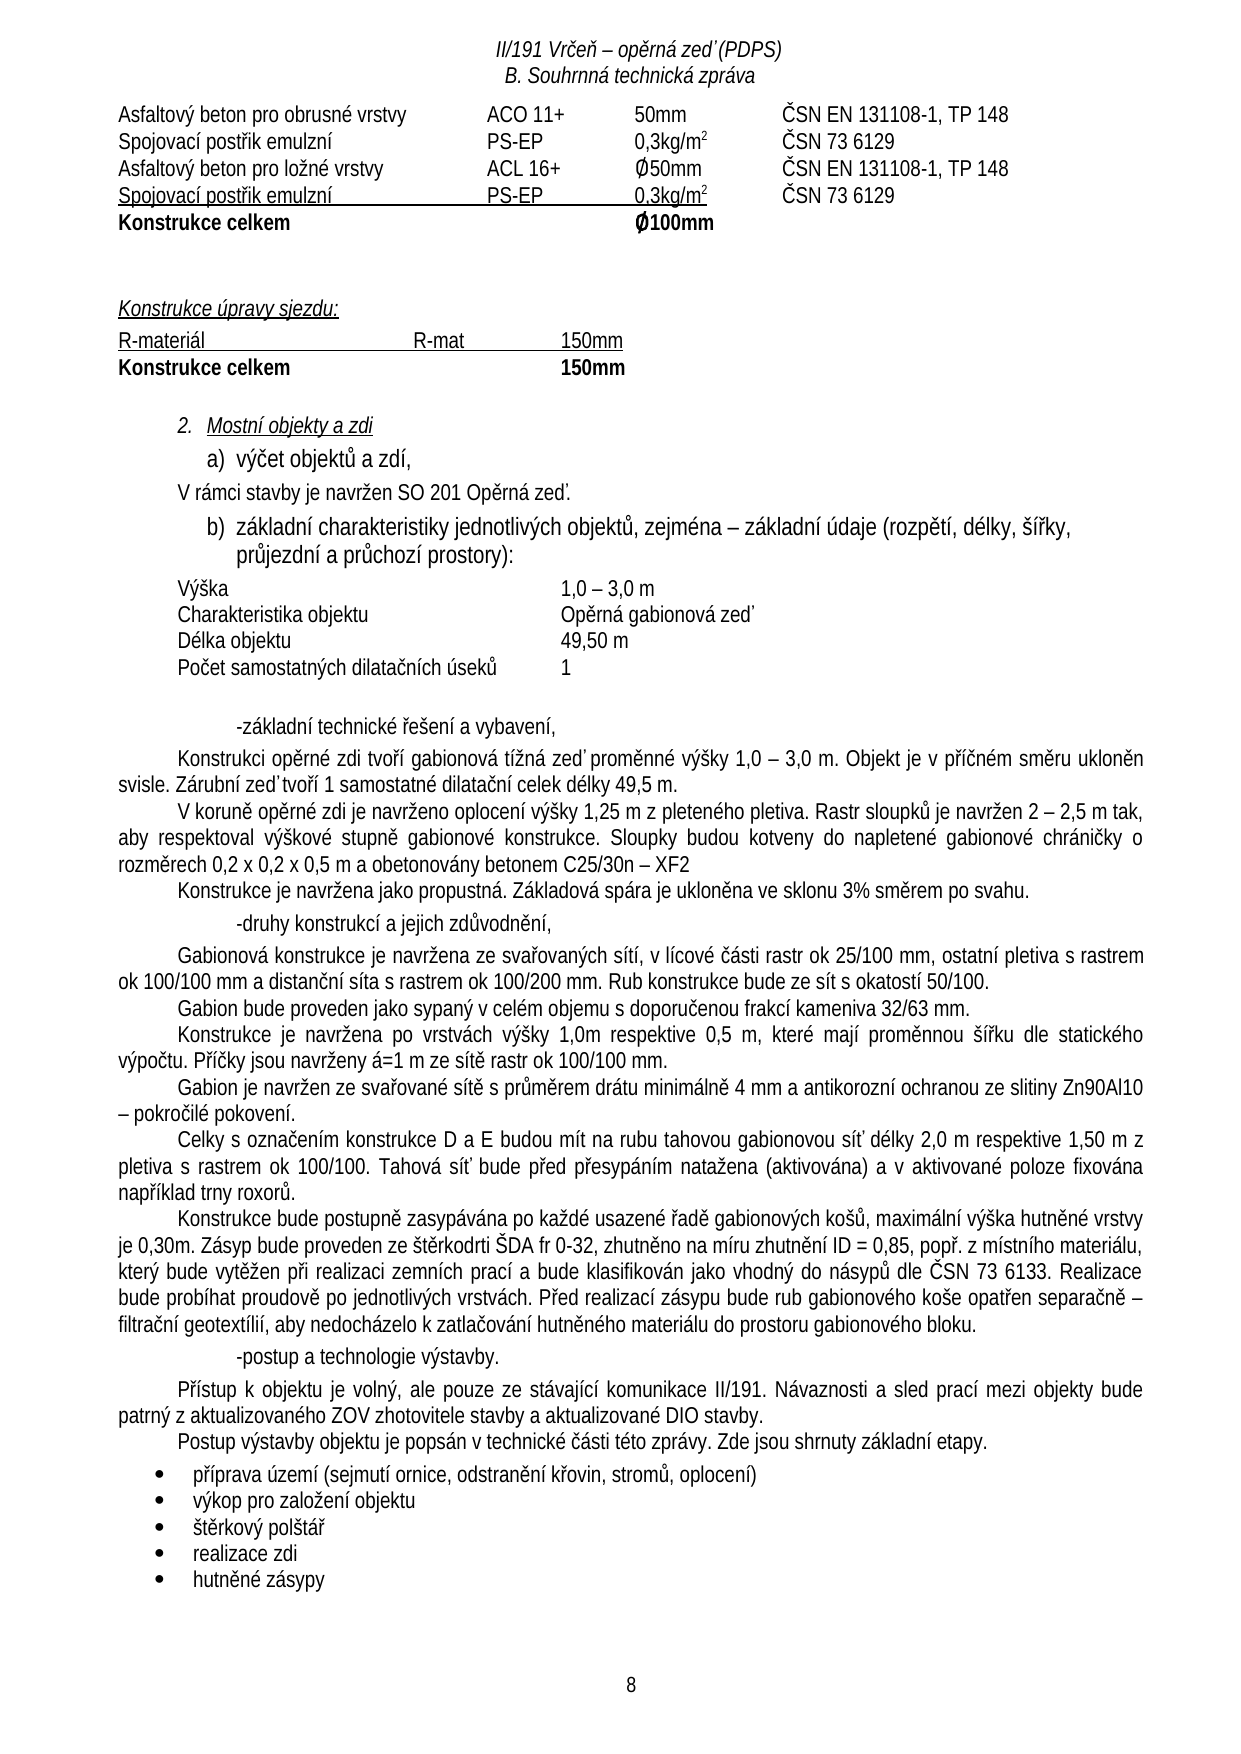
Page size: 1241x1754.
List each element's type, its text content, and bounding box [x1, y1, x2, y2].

text Konstrukce celkem ∅100mm [118, 208, 1144, 236]
list druhy konstrukcí a jejich zdůvodnění, [236, 909, 1144, 936]
text příprava území (sejmutí ornice, odstranění křovin, stromů, oplocení) [155, 1461, 1144, 1487]
text V koruně opěrné zdi je navrženo oplocení výšky 1,25 m z pleteného pletiva. Rastr sloupků je navržen 2 – 2,5 m tak, aby respektoval výškové stupně gabionové konstrukce. Sloupky budou kotveny do napletené gabionové chráničky o rozměrech 0,2 x 0,2 x 0,5 m a obetonovány betonem C25/30n – XF2 [118, 798, 1144, 877]
text Spojovací postřik emulzní PS-EP 0,3kg/m2 ČSN 73 6129 [118, 182, 1144, 208]
list postup a technologie výstavby. [236, 1343, 1144, 1370]
text Výška 1,0 – 3,0 m [118, 575, 1144, 601]
text V rámci stavby je navržen SO 201 Opěrná zeď. [118, 479, 1144, 505]
text realizace zdi [155, 1540, 1144, 1566]
list Mostní objekty a zdi [177, 412, 1144, 438]
list základní technické řešení a vybavení, [236, 713, 1144, 739]
text Asfaltový beton pro obrusné vrstvy ACO 11+ 50mm ČSN EN 131108-1, TP 148 [118, 101, 1144, 128]
text Konstrukce úpravy sjezdu: [118, 294, 1144, 321]
text Postup výstavby objektu je popsán v technické části této zprávy. Zde jsou shrnuty základní etapy. [118, 1428, 1144, 1455]
text Konstrukce bude postupně zasypávána po každé usazené řadě gabionových košů, maximální výška hutněné vrstvy je 0,30m. Zásyp bude proveden ze štěrkodrti ŠDA fr 0-32, zhutněno na míru zhutnění ID = 0,85, popř. z místního materiálu, který bude vytěžen při realizaci zemních prací a bude klasifikován jako vhodný do násypů dle ČSN 73 6133. Realizace bude probíhat proudově po jednotlivých vrstvách. Před realizací zásypu bude rub gabionového koše opatřen separačně – filtrační geotextílií, aby nedocházelo k zatlačování hutněného materiálu do prostoru gabionového bloku. [118, 1205, 1144, 1337]
text Přístup k objektu je volný, ale pouze ze stávající komunikace II/191. Návaznosti a sled prací mezi objekty bude patrný z aktualizovaného ZOV zhotovitele stavby a aktualizované DIO stavby. [118, 1376, 1144, 1428]
text Konstrukce je navržena jako propustná. Základová spára je ukloněna ve sklonu 3% směrem po svahu. [118, 877, 1144, 903]
text Konstrukce celkem 150mm [118, 353, 1144, 380]
text Gabion bude proveden jako sypaný v celém objemu s doporučenou frakcí kameniva 32/63 mm. [118, 994, 1144, 1021]
text Konstrukci opěrné zdi tvoří gabionová tížná zeď proměnné výšky 1,0 – 3,0 m. Objekt je v příčném směru ukloněn svisle. Zárubní zeď tvoří 1 samostatné dilatační celek délky 49,5 m. [118, 745, 1144, 798]
text Gabionová konstrukce je navržena ze svařovaných sítí, v lícové části rastr ok 25/100 mm, ostatní pletiva s rastrem ok 100/100 mm a distanční síta s rastrem ok 100/200 mm. Rub konstrukce bude ze sít s okatostí 50/100. [118, 942, 1144, 994]
text Gabion je navržen ze svařované sítě s průměrem drátu minimálně 4 mm a antikorozní ochranou ze slitiny Zn90Al10 – pokročilé pokovení. [118, 1073, 1144, 1126]
text hutněné zásypy [155, 1566, 1144, 1593]
text výkop pro založení objektu [155, 1487, 1144, 1514]
text Počet samostatných dilatačních úseků 1 [118, 654, 1144, 680]
text štěrkový polštář [155, 1514, 1144, 1540]
text Konstrukce je navržena po vrstvách výšky 1,0m respektive 0,5 m, které mají proměnnou šířku dle statického výpočtu. Příčky jsou navrženy á=1 m ze sítě rastr ok 100/100 mm. [118, 1021, 1144, 1073]
text Délka objektu 49,50 m [118, 627, 1144, 654]
text R-materiál R-mat 150mm [118, 327, 1144, 353]
list výčet objektů a zdí, [207, 444, 1144, 473]
text Charakteristika objektu Opěrná gabionová zeď [118, 601, 1144, 627]
text Asfaltový beton pro ložné vrstvy ACL 16+ ∅50mm ČSN EN 131108-1, TP 148 [118, 154, 1144, 182]
list základní charakteristiky jednotlivých objektů, zejména – základní údaje (rozpětí, délky, šířky, průjezdní a průchozí prostory): [207, 512, 1144, 569]
text Spojovací postřik emulzní PS-EP 0,3kg/m2 ČSN 73 6129 [118, 128, 1144, 154]
text Celky s označením konstrukce D a E budou mít na rubu tahovou gabionovou síť délky 2,0 m respektive 1,50 m z pletiva s rastrem ok 100/100. Tahová síť bude před přesypáním natažena (aktivována) a v aktivované poloze fixována například trny roxorů. [118, 1126, 1144, 1205]
